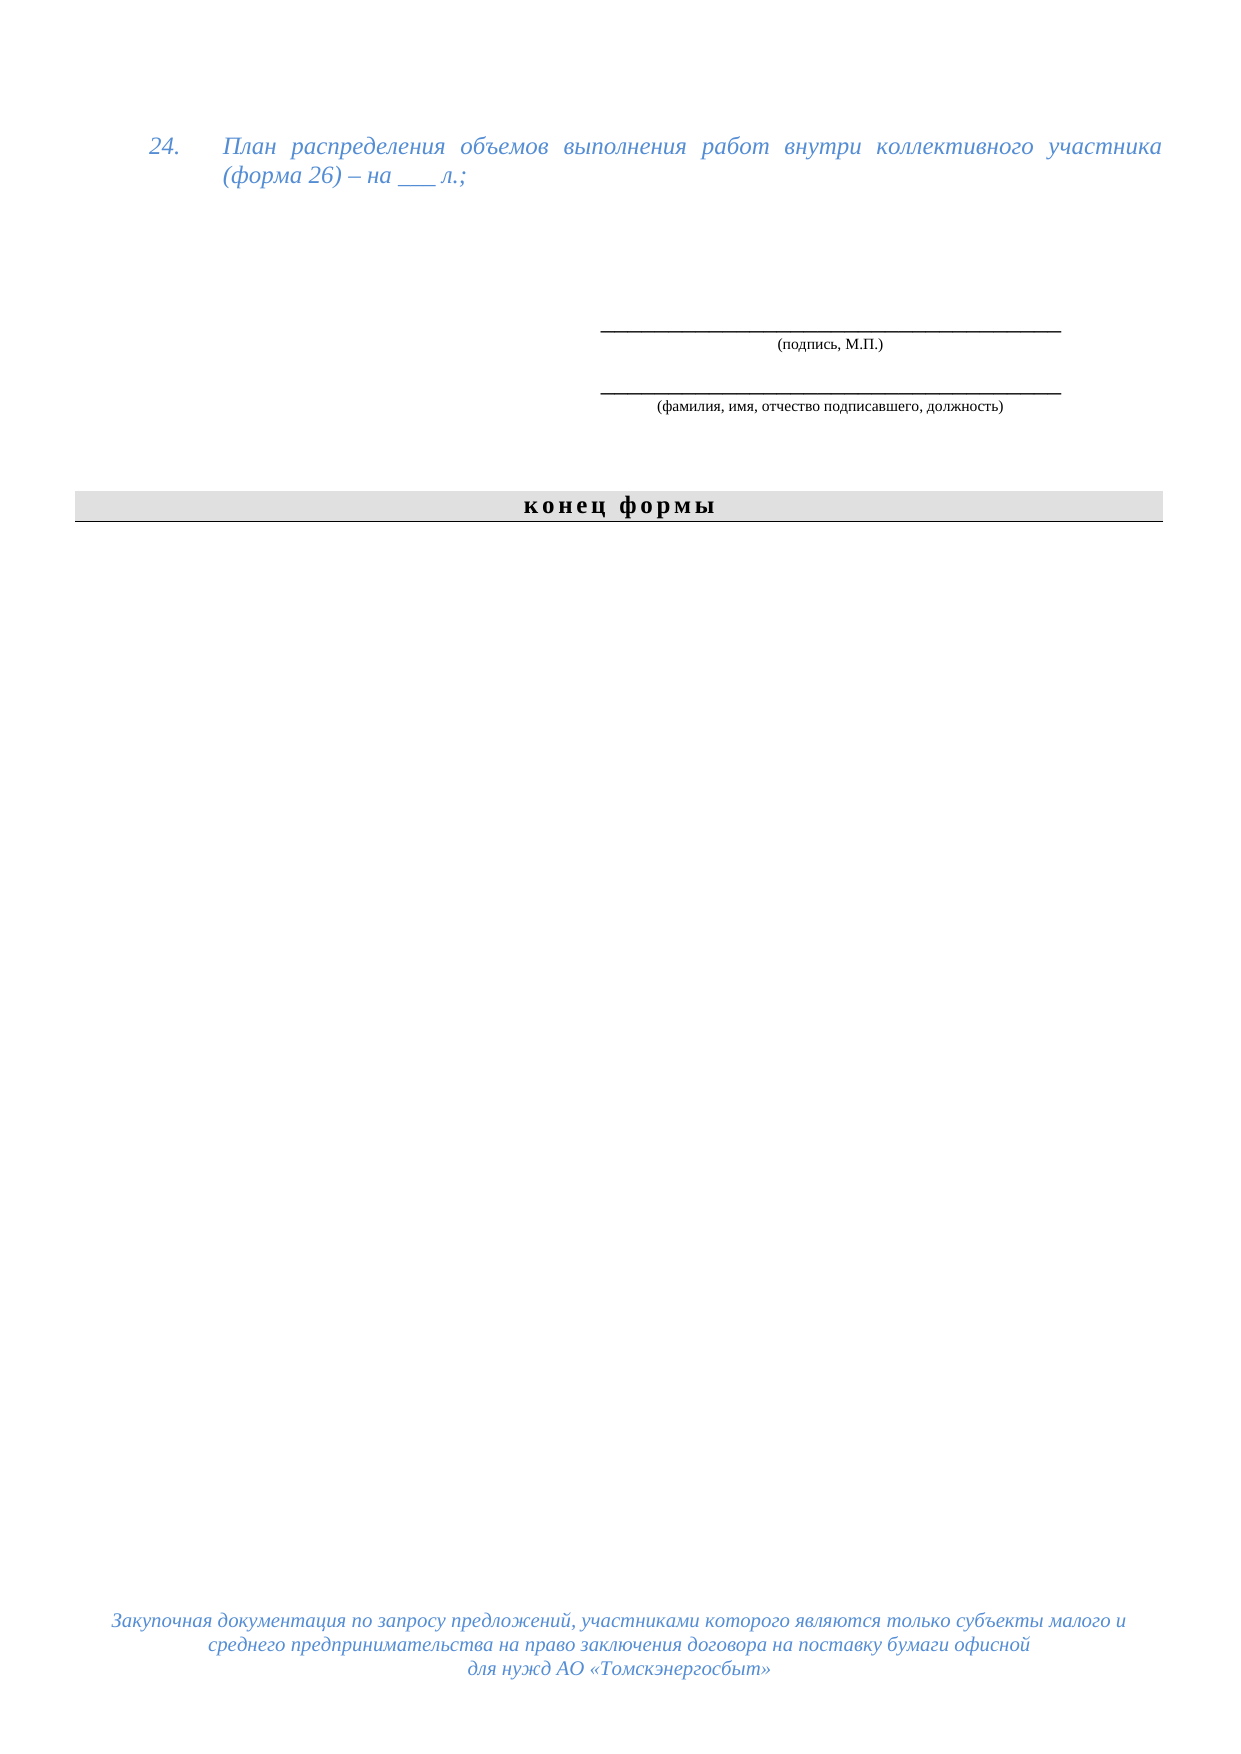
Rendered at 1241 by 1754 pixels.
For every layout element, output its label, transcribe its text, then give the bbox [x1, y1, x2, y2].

text конец формы [75, 491, 1163, 521]
table_cell __________________________________ (фамилия, имя, отчество подписавшего, должность) [588, 366, 1072, 428]
list План распределения объемов выполнения работ внутри коллективного участника (форма 26) – на ___ л.; [149, 131, 1165, 189]
table_header __________________________________ (подпись, М.П.) [588, 304, 1072, 366]
